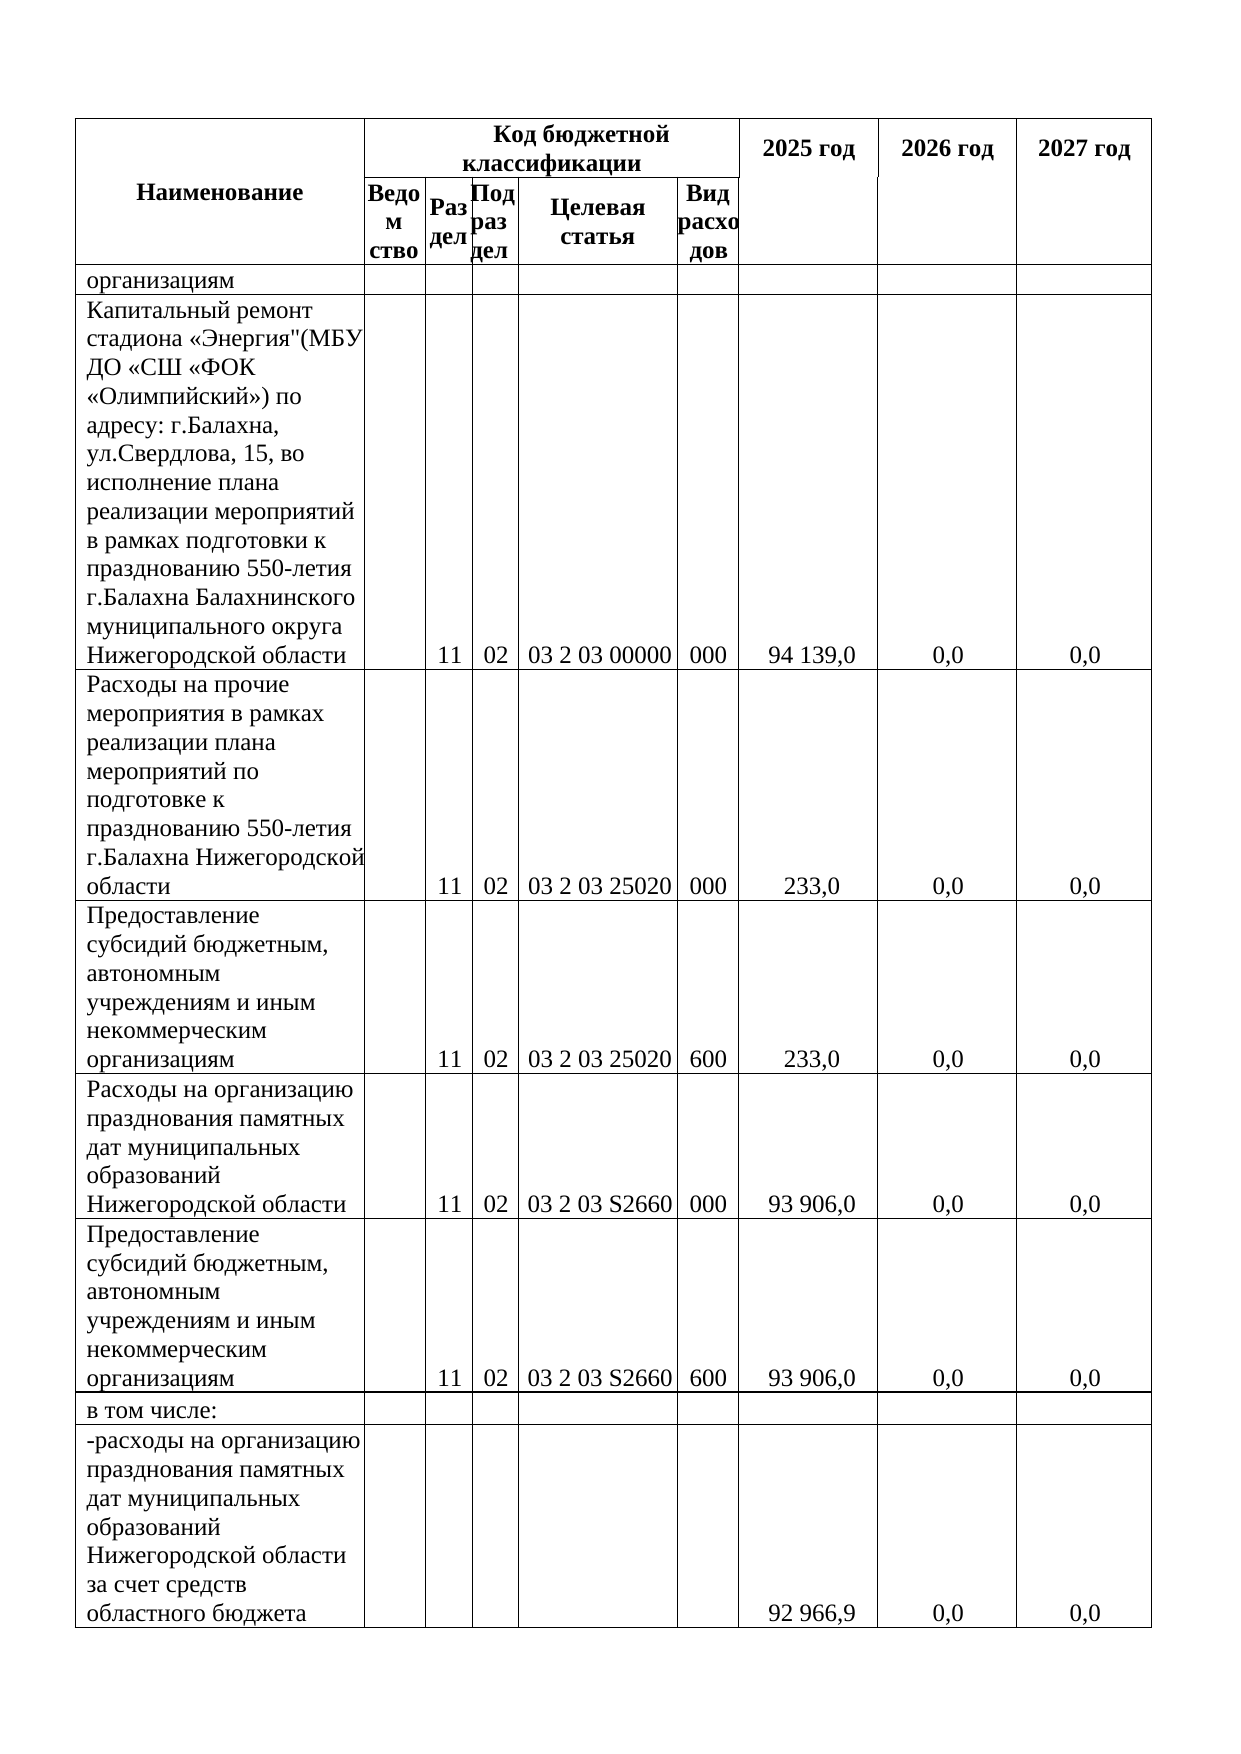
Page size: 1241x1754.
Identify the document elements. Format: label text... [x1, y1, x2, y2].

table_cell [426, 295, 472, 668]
table_header Наименование [76, 119, 364, 264]
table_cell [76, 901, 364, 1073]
table_cell Раз дел [426, 178, 472, 264]
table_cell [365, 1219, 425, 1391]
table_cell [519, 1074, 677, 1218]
table_cell [1017, 177, 1151, 264]
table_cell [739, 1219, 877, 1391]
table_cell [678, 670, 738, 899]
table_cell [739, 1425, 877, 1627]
table_header 2025 год [740, 119, 878, 177]
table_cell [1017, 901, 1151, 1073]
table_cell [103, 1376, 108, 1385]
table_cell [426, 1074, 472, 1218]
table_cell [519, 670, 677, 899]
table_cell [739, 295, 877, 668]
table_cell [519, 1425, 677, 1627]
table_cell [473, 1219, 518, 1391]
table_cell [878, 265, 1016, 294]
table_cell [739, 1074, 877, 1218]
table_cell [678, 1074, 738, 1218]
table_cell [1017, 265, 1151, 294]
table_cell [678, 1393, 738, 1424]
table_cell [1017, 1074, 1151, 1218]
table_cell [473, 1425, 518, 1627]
table_header 2026 год [879, 119, 1016, 177]
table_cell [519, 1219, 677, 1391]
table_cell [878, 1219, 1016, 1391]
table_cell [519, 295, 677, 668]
table_cell Ведом ство [365, 178, 425, 264]
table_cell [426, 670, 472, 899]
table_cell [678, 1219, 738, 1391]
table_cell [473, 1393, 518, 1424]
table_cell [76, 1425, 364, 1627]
table_cell Целевая статья [519, 178, 677, 264]
table_cell [878, 177, 1016, 264]
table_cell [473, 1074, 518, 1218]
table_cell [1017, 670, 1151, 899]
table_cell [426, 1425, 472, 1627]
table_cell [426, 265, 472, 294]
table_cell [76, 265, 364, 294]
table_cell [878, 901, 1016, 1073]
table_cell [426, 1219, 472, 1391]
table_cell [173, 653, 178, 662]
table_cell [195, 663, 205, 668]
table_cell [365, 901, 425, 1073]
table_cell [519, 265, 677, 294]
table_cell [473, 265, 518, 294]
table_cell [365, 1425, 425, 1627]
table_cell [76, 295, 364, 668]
table_cell [739, 177, 877, 264]
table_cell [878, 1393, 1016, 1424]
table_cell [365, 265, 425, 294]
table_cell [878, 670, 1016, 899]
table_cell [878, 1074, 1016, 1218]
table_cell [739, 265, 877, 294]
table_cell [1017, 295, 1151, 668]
table_header Код бюджетной классификации [365, 119, 739, 177]
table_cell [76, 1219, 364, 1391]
table_cell Под раз дел [473, 178, 518, 264]
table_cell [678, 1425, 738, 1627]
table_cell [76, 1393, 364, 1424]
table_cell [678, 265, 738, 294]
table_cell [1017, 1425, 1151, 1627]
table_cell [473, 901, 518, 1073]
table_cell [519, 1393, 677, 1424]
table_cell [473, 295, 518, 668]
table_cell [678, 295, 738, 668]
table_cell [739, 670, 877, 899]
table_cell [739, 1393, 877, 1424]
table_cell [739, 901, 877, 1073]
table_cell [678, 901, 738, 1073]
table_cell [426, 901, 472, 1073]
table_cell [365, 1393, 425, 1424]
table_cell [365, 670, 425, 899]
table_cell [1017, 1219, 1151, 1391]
table_cell Вид расходов [678, 178, 738, 264]
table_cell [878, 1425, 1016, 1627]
table_header 2027 год [1017, 119, 1151, 177]
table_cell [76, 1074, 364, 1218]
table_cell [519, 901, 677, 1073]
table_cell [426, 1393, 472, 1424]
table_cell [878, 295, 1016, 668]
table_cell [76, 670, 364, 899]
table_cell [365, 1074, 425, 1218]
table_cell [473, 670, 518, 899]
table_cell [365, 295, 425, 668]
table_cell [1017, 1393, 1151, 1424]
